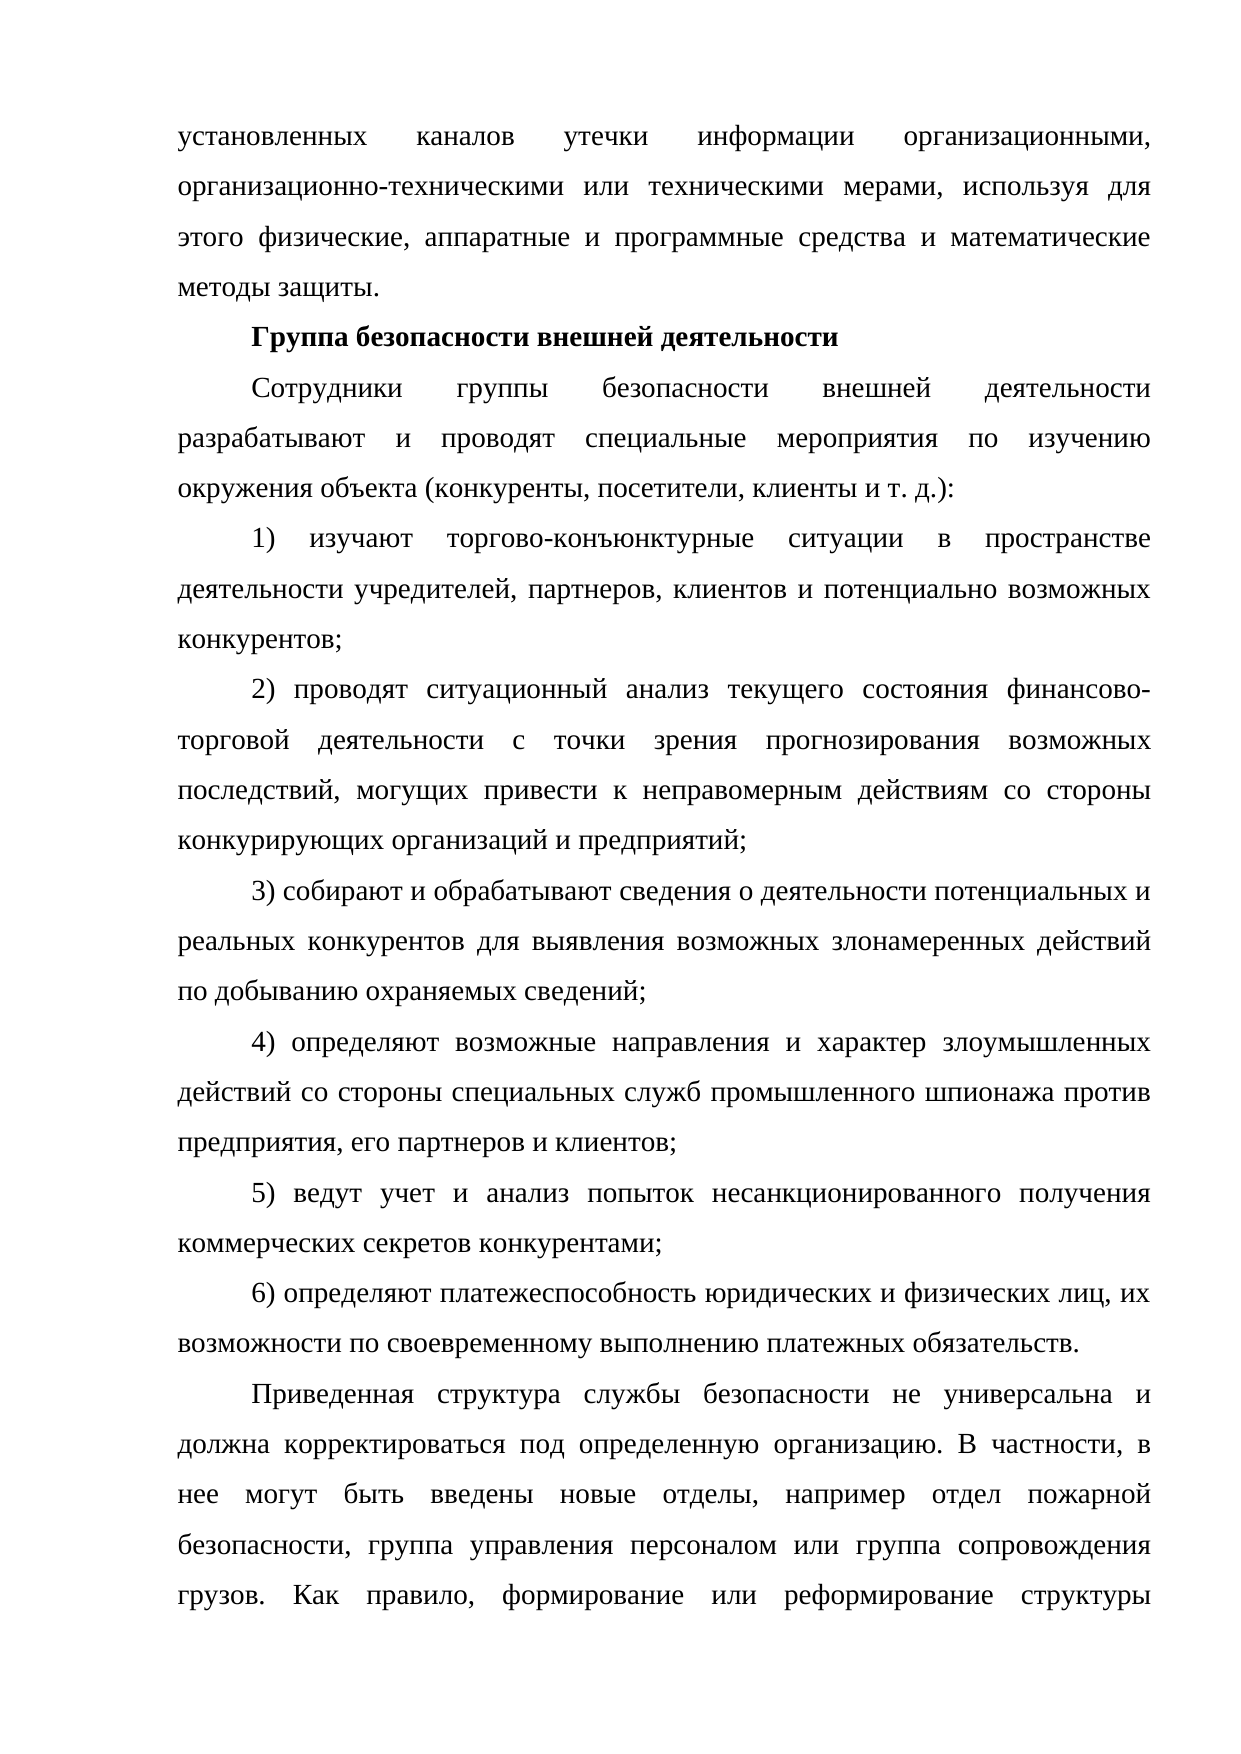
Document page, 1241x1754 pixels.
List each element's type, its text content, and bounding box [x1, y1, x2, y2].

text 2) проводят ситуационный анализ текущего состояния финансово-торговой деятельности с точки зрения прогнозирования возможных последствий, могущих привести к неправомерным действиям со стороны конкурирующих организаций и предприятий; [177, 672, 1152, 856]
text 5) ведут учет и анализ попыток несанкционированного получения коммерческих секретов конкурентами; [177, 1175, 1152, 1258]
text Группа безопасности внешней деятельности [177, 319, 1152, 353]
text 4) определяют возможные направления и характер злоумышленных действий со стороны специальных служб промышленного шпионажа против предприятия, его партнеров и клиентов; [177, 1024, 1152, 1158]
text 1) изучают торгово-конъюнктурные ситуации в пространстве деятельности учредителей, партнеров, клиентов и потенциально возможных конкурентов; [177, 521, 1152, 655]
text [177, 118, 1152, 303]
text 6) определяют платежеспособность юридических и физических лиц, их возможности по своевременному выполнению платежных обязательств. [177, 1275, 1152, 1359]
text Сотрудники группы безопасности внешней деятельности разрабатывают и проводят специальные мероприятия по изучению окружения объекта (конкуренты, посетители, клиенты и т. д.): [177, 370, 1152, 504]
text 3) собирают и обрабатывают сведения о деятельности потенциальных и реальных конкурентов для выявления возможных злонамеренных действий по добыванию охраняемых сведений; [177, 873, 1152, 1007]
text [177, 1376, 1152, 1611]
